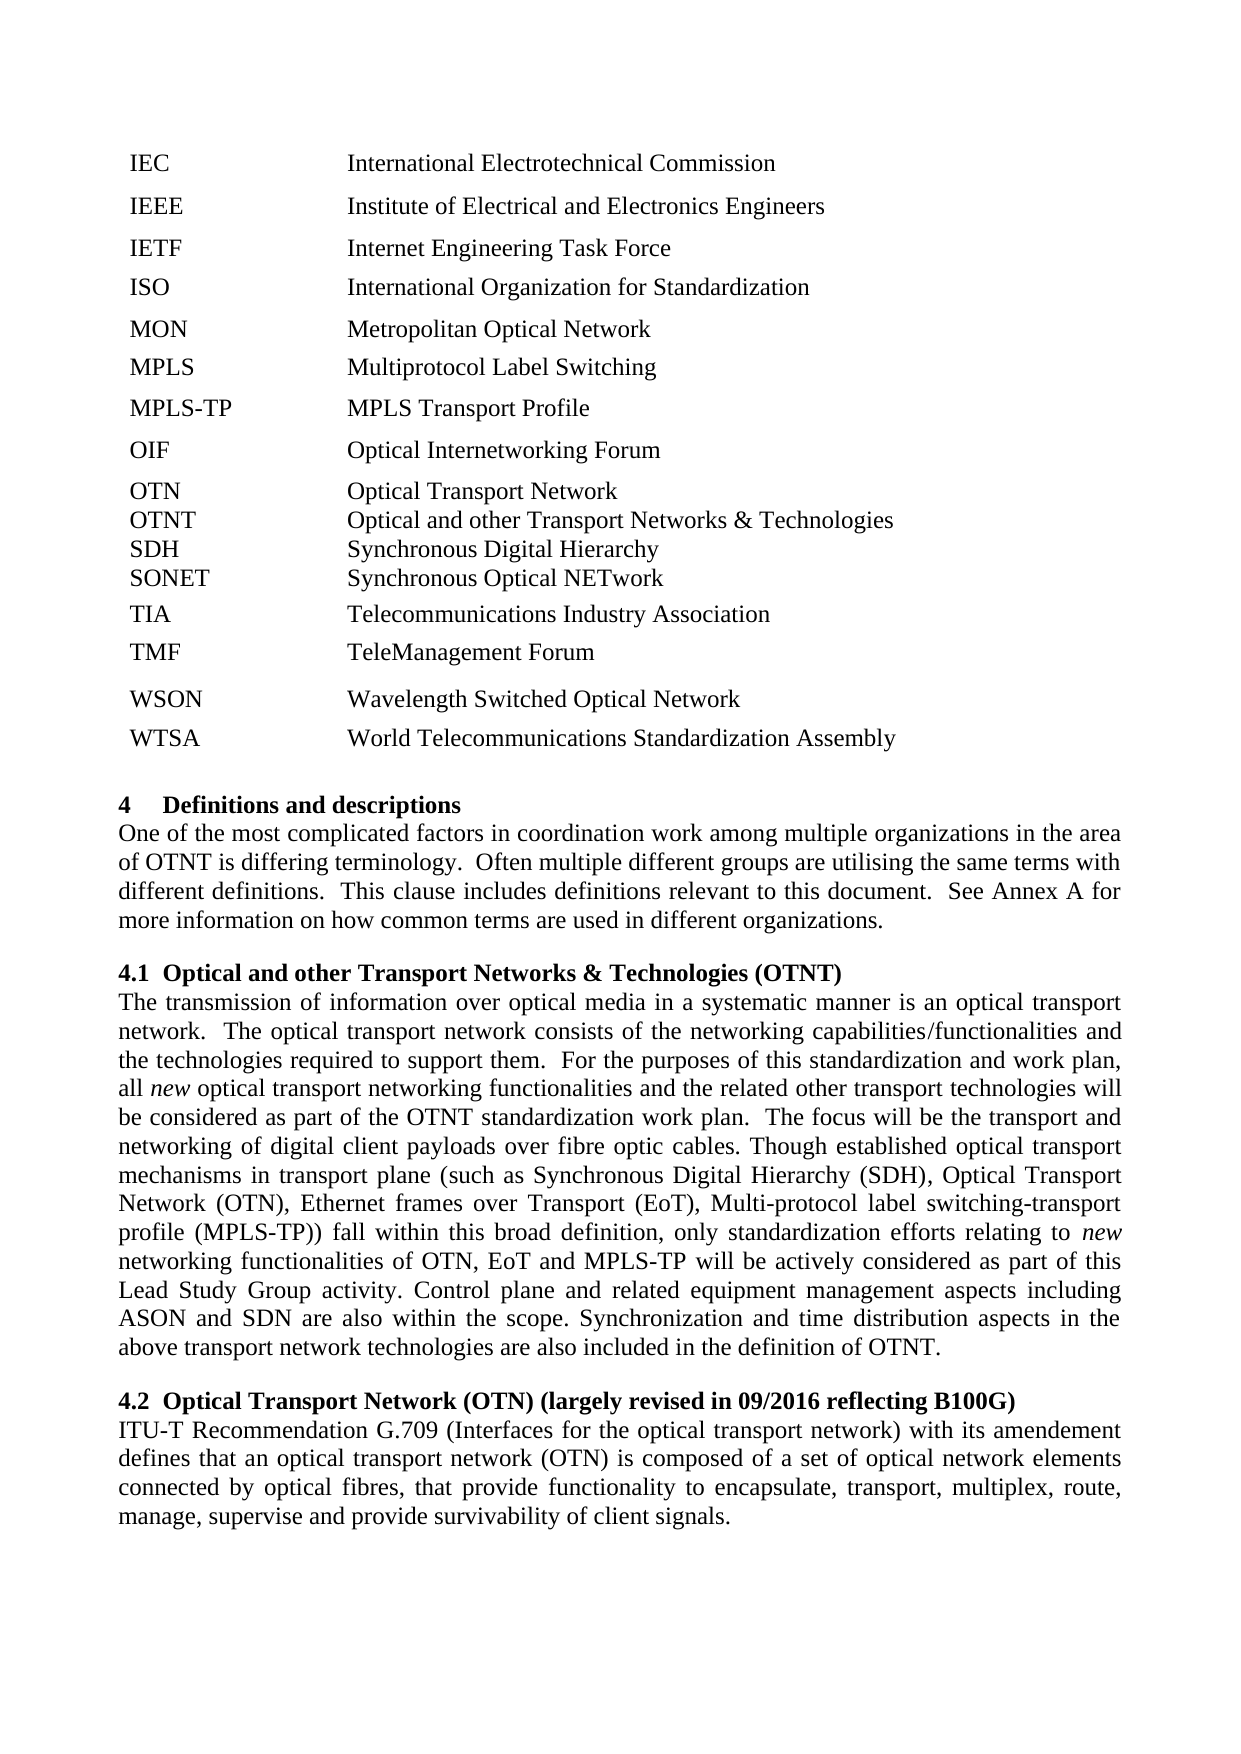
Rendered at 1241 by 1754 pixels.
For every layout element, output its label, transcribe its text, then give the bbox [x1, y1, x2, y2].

table_cell SDH [118, 534, 336, 563]
table_cell World Telecommunications Standardization Assembly [336, 724, 1086, 752]
table_cell Metropolitan Optical Network [336, 314, 1086, 352]
table_cell MON [118, 314, 336, 352]
subtitle Optical and other Transport Networks & Technologies (OTNT) [118, 958, 1122, 987]
table_cell MPLS [118, 352, 336, 393]
table_cell International Organization for Standardization [336, 273, 1086, 314]
table_cell Multiprotocol Label Switching [336, 352, 1086, 393]
table_cell MPLS-TP [118, 394, 336, 436]
table_cell TeleManagement Forum [336, 637, 1086, 684]
table_cell Optical Transport Network [336, 476, 1086, 505]
table_cell Institute of Electrical and Electronics Engineers [336, 191, 1086, 233]
table_cell Synchronous Optical NETwork [336, 563, 1086, 599]
table_cell OTN [118, 476, 336, 505]
text ITU-T Recommendation G.709 (Interfaces for the optical transport network) with its amendement defines that an optical transport network (OTN) is composed of a set of optical network elements connected by optical fibres, that provide functionality to encapsulate, transport, multiplex, route, manage, supervise and provide survivability of client signals. [118, 1415, 1122, 1530]
text One of the most complicated factors in coordination work among multiple organizations in the area of OTNT is differing terminology. Often multiple different groups are utilising the same terms with different definitions. This clause includes definitions relevant to this document. See Annex A for more information on how common terms are used in different organizations. [118, 818, 1122, 933]
table_cell MPLS Transport Profile [336, 394, 1086, 436]
table_cell OTNT [118, 505, 336, 534]
table_cell Synchronous Digital Hierarchy [336, 534, 1086, 563]
table_cell Optical Internetworking Forum [336, 436, 1086, 476]
text The transmission of information over optical media in a systematic manner is an optical transport network. The optical transport network consists of the networking capabilities/functionalities and the technologies required to support them. For the purposes of this standardization and work plan, all new optical transport networking functionalities and the related other transport technologies will be considered as part of the OTNT standardization work plan. The focus will be the transport and networking of digital client payloads over fibre optic cables. Though established optical transport mechanisms in transport plane (such as Synchronous Digital Hierarchy (SDH), Optical Transport Network (OTN), Ethernet frames over Transport (EoT), Multi-protocol label switching-transport profile (MPLS-TP)) fall within this broad definition, only standardization efforts relating to new networking functionalities of OTN, EoT and MPLS-TP will be actively considered as part of this Lead Study Group activity. Control plane and related equipment management aspects including ASON and SDN are also within the scope. Synchronization and time distribution aspects in the above transport network technologies are also included in the definition of OTNT. [118, 987, 1122, 1361]
table_cell Internet Engineering Task Force [336, 233, 1086, 272]
table_cell IEEE [118, 191, 336, 233]
subtitle Definitions and descriptions [118, 790, 1122, 818]
table_cell WTSA [118, 724, 336, 752]
table_cell International Electrotechnical Commission [336, 148, 1086, 191]
table_cell ISO [118, 273, 336, 314]
table_cell Optical and other Transport Networks & Technologies [336, 505, 1086, 534]
table_cell IEC [118, 148, 336, 191]
table_cell OIF [118, 436, 336, 476]
table_cell TMF [118, 637, 336, 684]
table_cell Wavelength Switched Optical Network [336, 684, 1086, 723]
table_cell SONET [118, 563, 336, 599]
table_cell TIA [118, 599, 336, 637]
subtitle Optical Transport Network (OTN) (largely revised in 09/2016 reflecting B100G) [118, 1386, 1122, 1415]
table_cell IETF [118, 233, 336, 272]
table_cell Telecommunications Industry Association [336, 599, 1086, 637]
table_cell WSON [118, 684, 336, 723]
